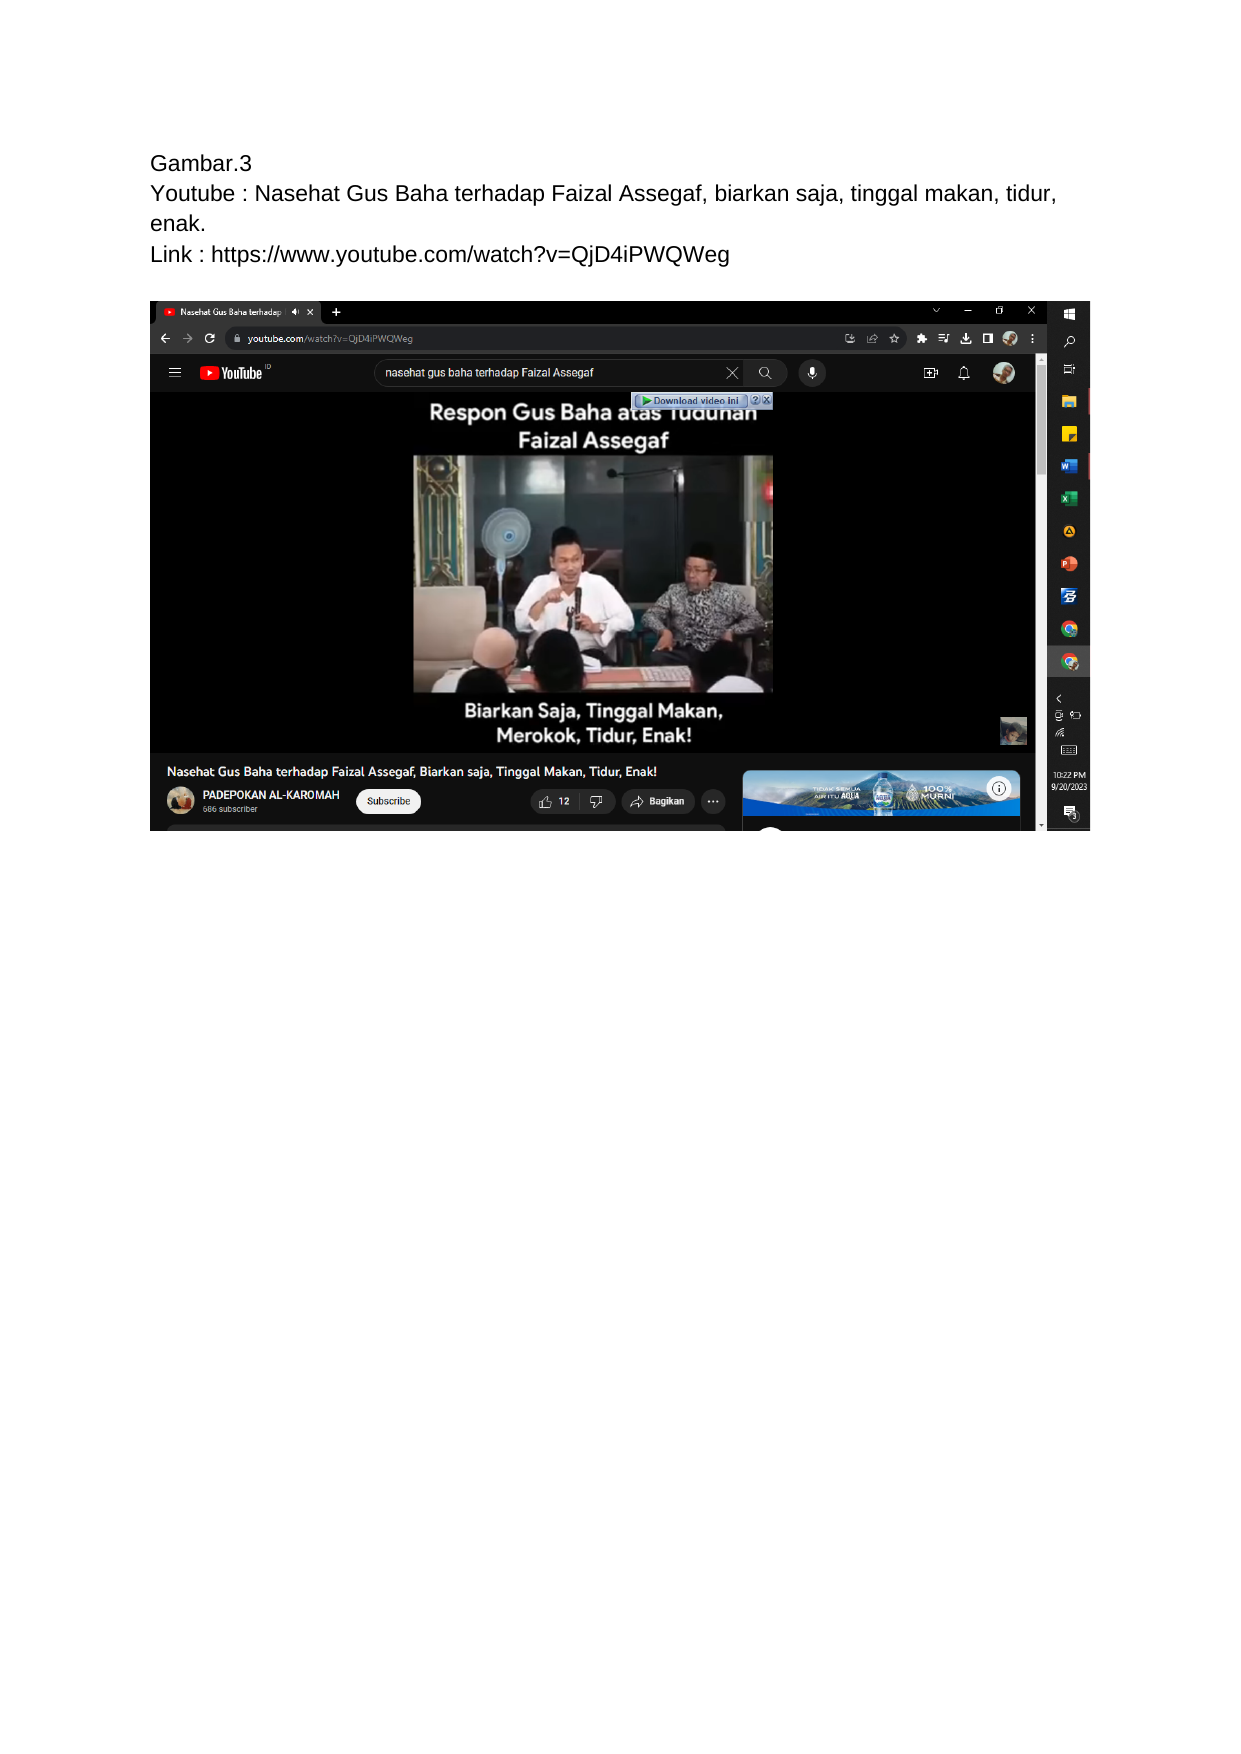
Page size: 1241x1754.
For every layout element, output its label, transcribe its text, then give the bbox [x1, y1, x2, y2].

text Youtube : Nasehat Gus Baha terhadap Faizal Assegaf, biarkan saja, tinggal makan, tidur, enak. [150, 180, 1090, 237]
text Link : https://www.youtube.com/watch?v=QjD4iPWQWeg [150, 241, 1090, 267]
text Gambar.3 [150, 150, 1090, 176]
picture [150, 301, 1091, 831]
